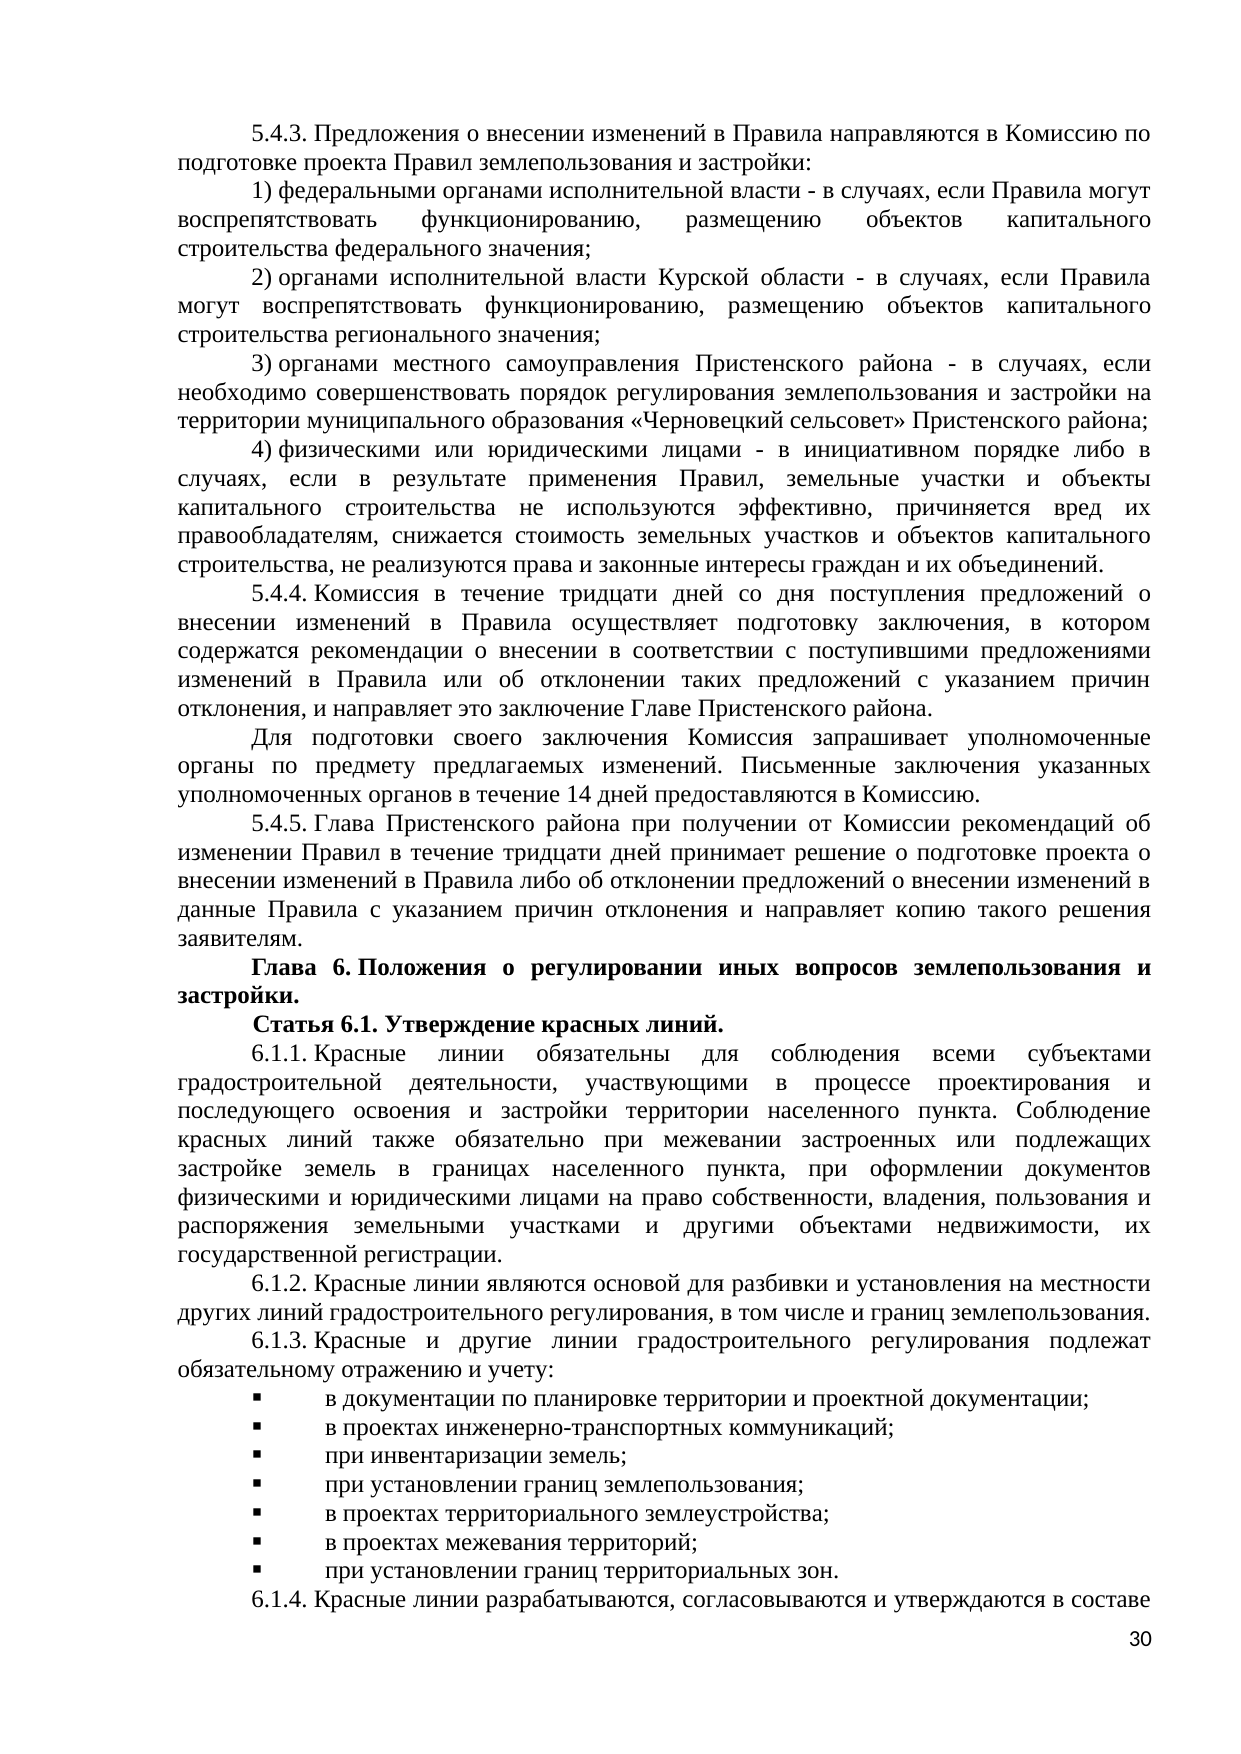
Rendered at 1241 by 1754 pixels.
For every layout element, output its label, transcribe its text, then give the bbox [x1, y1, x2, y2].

list при инвентаризации земель; [177, 1441, 1152, 1469]
list при установлении границ территориальных зон. [177, 1556, 1152, 1584]
text 5.4.3. Предложения о внесении изменений в Правила направляются в Комиссию по подготовке проекта Правил землепользования и застройки: [177, 118, 1152, 176]
text 6.1.2. Красные линии являются основой для разбивки и установления на местности других линий градостроительного регулирования, в том числе и границ землепользования. [177, 1268, 1152, 1326]
list 4) физическими или юридическими лицами - в инициативном порядке либо в случаях, если в результате применения Правил, земельные участки и объекты капитального строительства не используются эффективно, причиняется вред их правообладателям, снижается стоимость земельных участков и объектов капитального строительства, не реализуются права и законные интересы граждан и их объединений. [177, 434, 1152, 578]
list в проектах инженерно-транспортных коммуникаций; [177, 1412, 1152, 1441]
text Для подготовки своего заключения Комиссия запрашивает уполномоченные органы по предмету предлагаемых изменений. Письменные заключения указанных уполномоченных органов в течение 14 дней предоставляются в Комиссию. [177, 722, 1152, 808]
list 1) федеральными органами исполнительной власти - в случаях, если Правила могут воспрепятствовать функционированию, размещению объектов капитального строительства федерального значения; [177, 176, 1152, 262]
list при установлении границ землепользования; [177, 1469, 1152, 1498]
list Статья 6.1. Утверждение красных линий. [252, 1009, 1152, 1038]
text 5.4.5. Глава Пристенского района при получении от Комиссии рекомендаций об изменении Правил в течение тридцати дней принимает решение о подготовке проекта о внесении изменений в Правила либо об отклонении предложений о внесении изменений в данные Правила с указанием причин отклонения и направляет копию такого решения заявителям. [177, 808, 1152, 952]
list в проектах территориального землеустройства; [177, 1498, 1152, 1527]
list 3) органами местного самоуправления Пристенского района - в случаях, если необходимо совершенствовать порядок регулирования землепользования и застройки на территории муниципального образования «Черновецкий сельсовет» Пристенского района; [177, 348, 1152, 434]
subtitle Глава 6. Положения о регулировании иных вопросов землепользования и застройки. [177, 952, 1152, 1009]
list в проектах межевания территорий; [177, 1527, 1152, 1556]
list 2) органами исполнительной власти Курской области - в случаях, если Правила могут воспрепятствовать функционированию, размещению объектов капитального строительства регионального значения; [177, 262, 1152, 348]
text 5.4.4. Комиссия в течение тридцати дней со дня поступления предложений о внесении изменений в Правила осуществляет подготовку заключения, в котором содержатся рекомендации о внесении в соответствии с поступившими предложениями изменений в Правила или об отклонении таких предложений с указанием причин отклонения, и направляет это заключение Главе Пристенского района. [177, 578, 1152, 722]
list в документации по планировке территории и проектной документации; [177, 1383, 1152, 1412]
text 6.1.3. Красные и другие линии градостроительного регулирования подлежат обязательному отражению и учету: [177, 1326, 1152, 1383]
text 6.1.1. Красные линии обязательны для соблюдения всеми субъектами градостроительной деятельности, участвующими в процессе проектирования и последующего освоения и застройки территории населенного пункта. Соблюдение красных линий также обязательно при межевании застроенных или подлежащих застройке земель в границах населенного пункта, при оформлении документов физическими и юридическими лицами на право собственности, владения, пользования и распоряжения земельными участками и другими объектами недвижимости, их государственной регистрации. [177, 1038, 1152, 1268]
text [177, 1584, 1152, 1613]
